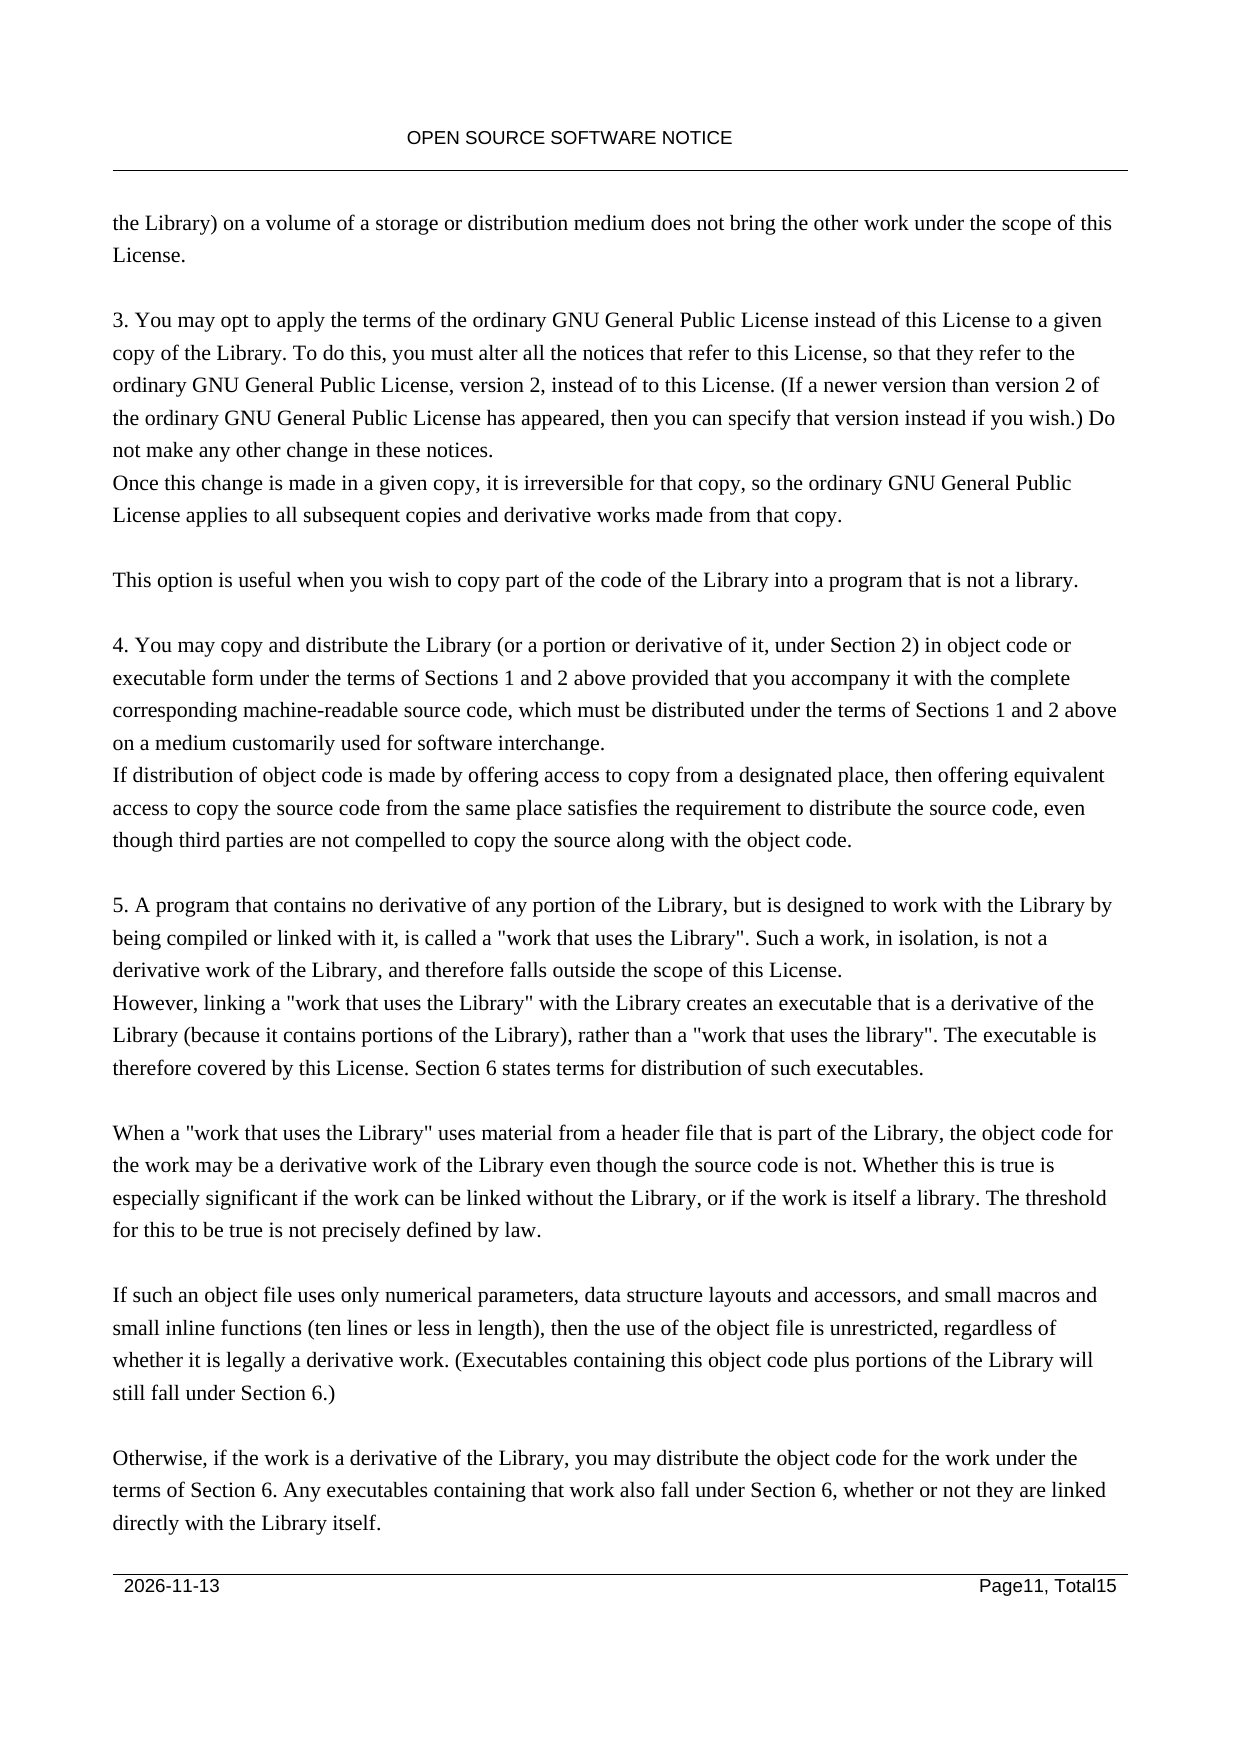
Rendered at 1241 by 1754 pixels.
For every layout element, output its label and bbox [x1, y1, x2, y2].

text [112, 206, 1128, 1539]
